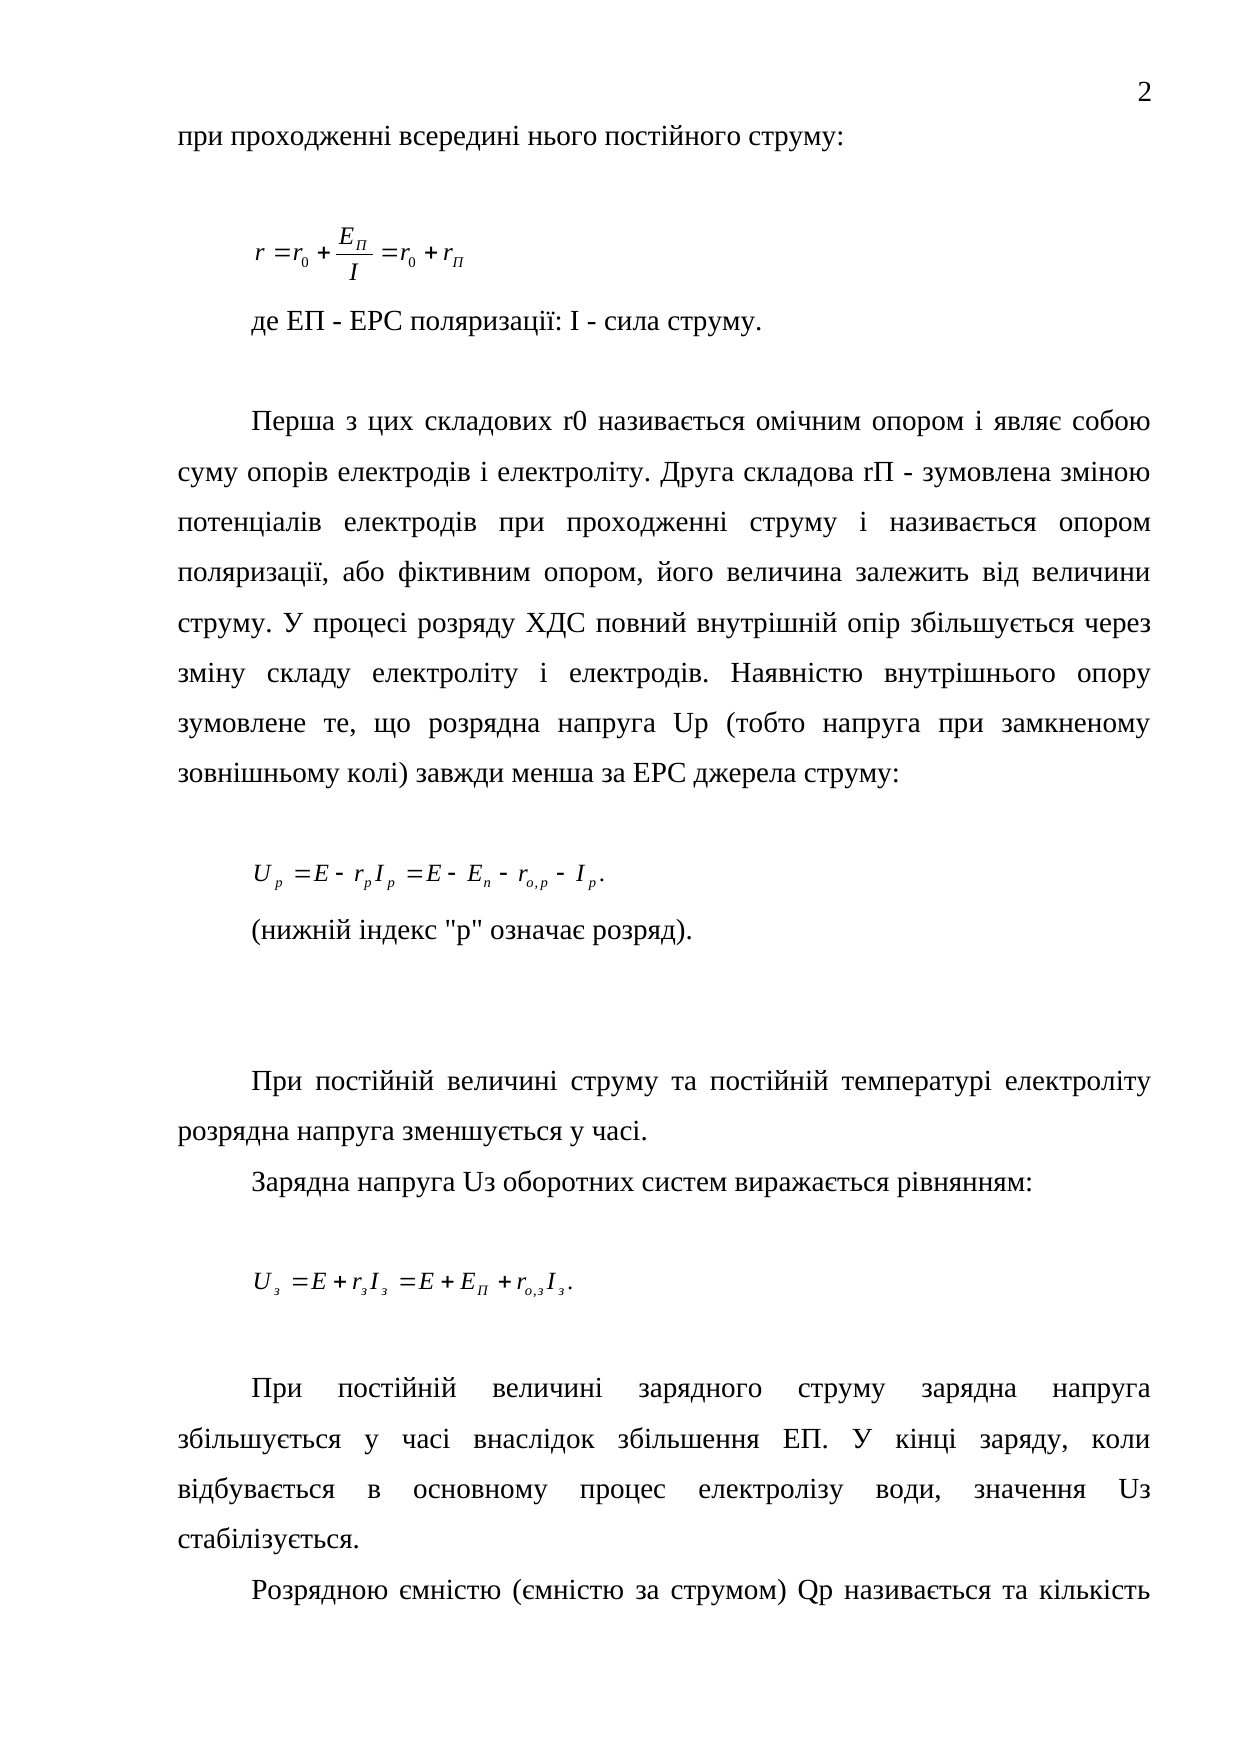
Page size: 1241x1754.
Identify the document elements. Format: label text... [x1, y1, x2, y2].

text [177, 118, 1152, 152]
text При постійній величині струму та постійній температурі електроліту розрядна напруга зменшується у часі. [177, 1063, 1152, 1147]
text (нижній індекс "р" означає розряд). [177, 912, 1152, 946]
text Зарядна напруга Uз оборотних систем виражається рівнянням: [177, 1164, 1152, 1197]
text де ЕП - ЕРС поляризації: І - сила струму. [177, 303, 1152, 336]
text При постійній величині зарядного струму зарядна напруга збільшується у часі внаслідок збільшення ЕП. У кінці заряду, коли відбувається в основному процес електролізу води, значення Uз стабілізується. [177, 1371, 1152, 1555]
text Перша з цих складових r0 називається омічним опором і являє собою суму опорів електродів і електроліту. Друга складова rП - зумовлена зміною потенціалів електродів при проходженні струму і називається опором поляризації, або фіктивним опором, його величина залежить від величини струму. У процесі розряду ХДС повний внутрішній опір збільшується через зміну складу електроліту і електродів. Наявністю внутрішнього опору зумовлене те, що розрядна напруга Up (тобто напруга при замкненому зовнішньому колі) завжди менша за ЕРС джерела струму: [177, 403, 1152, 789]
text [177, 1572, 1152, 1605]
